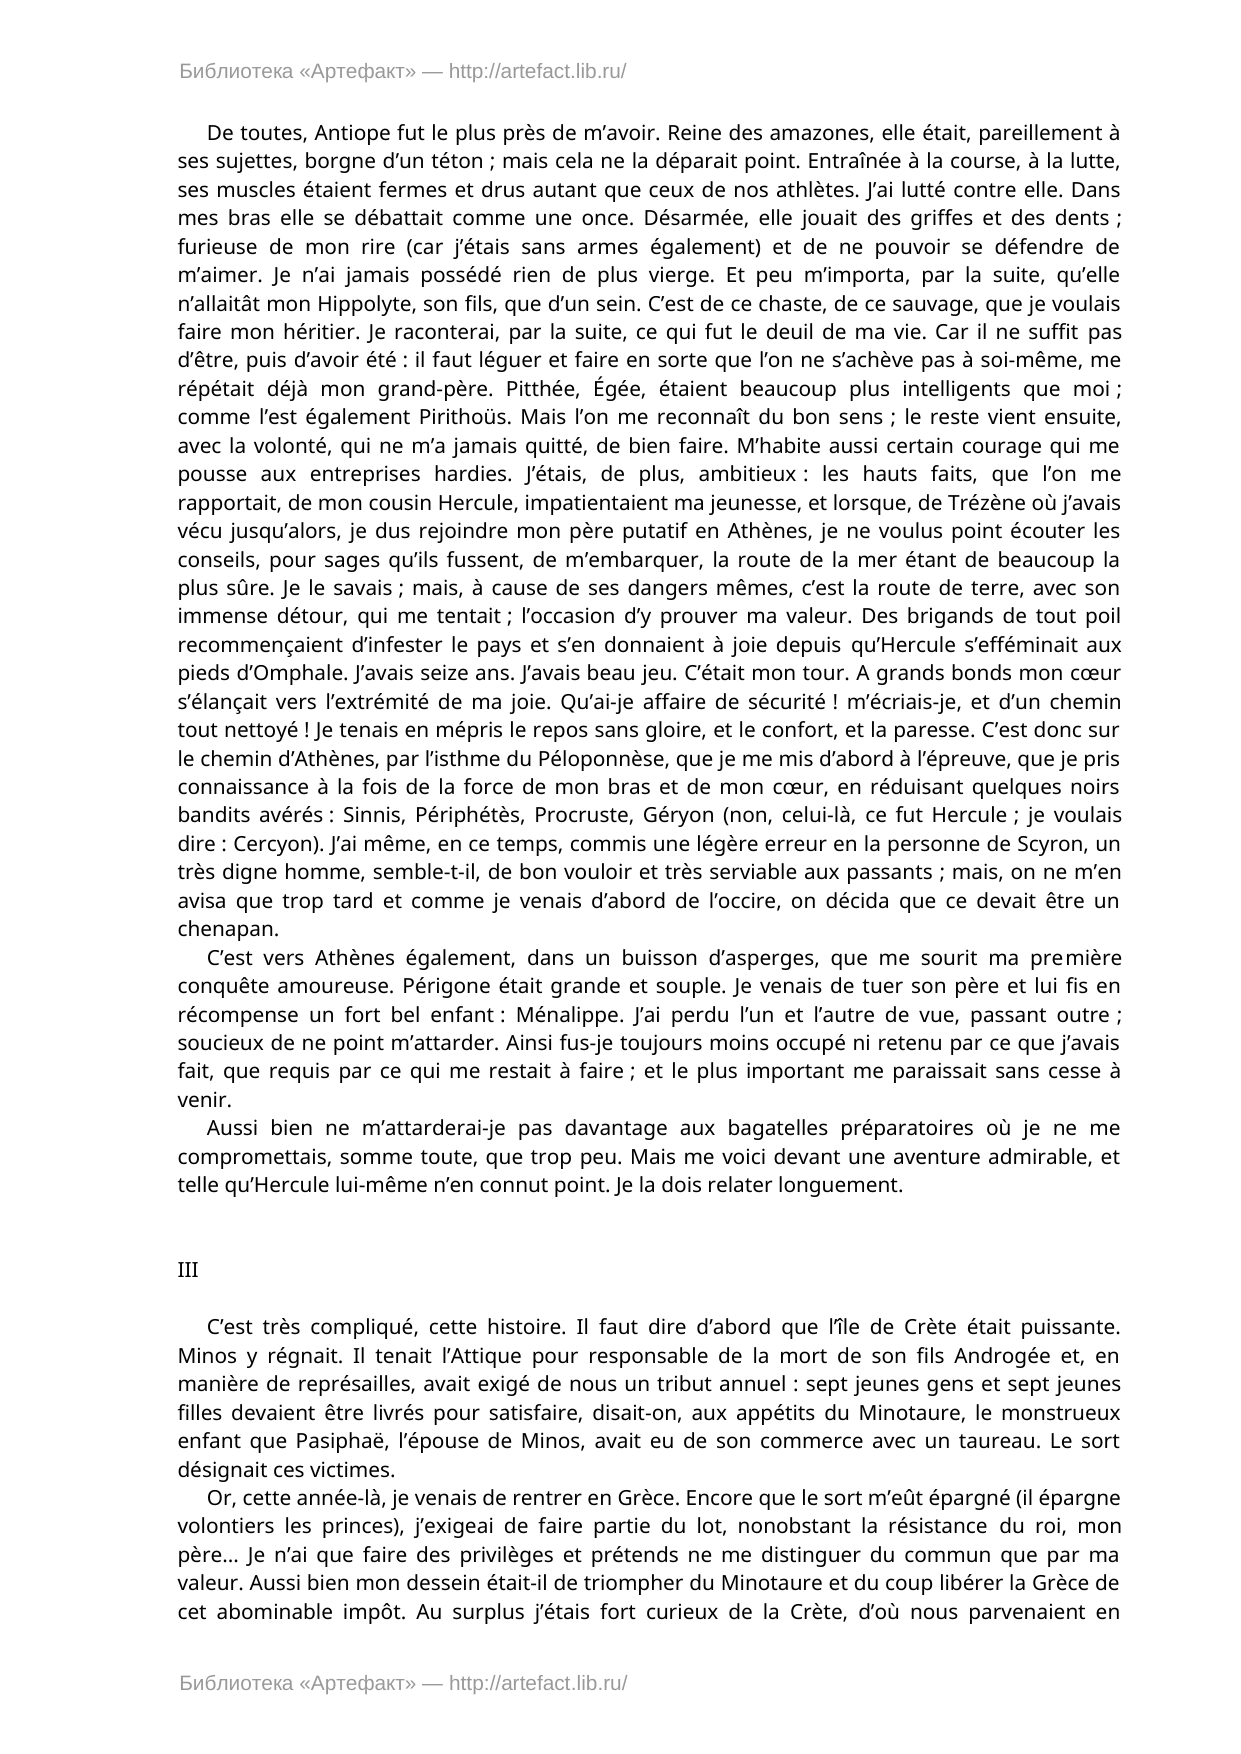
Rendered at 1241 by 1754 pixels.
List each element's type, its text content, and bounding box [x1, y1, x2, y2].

text De toutes, Antiope fut le plus près de m’avoir. Reine des amazones, elle était, pareillement à ses sujettes, borgne d’un téton ; mais cela ne la déparait point. Entraînée à la course, à la lutte, ses muscles étaient fermes et drus autant que ceux de nos athlètes. J’ai lutté contre elle. Dans mes bras elle se débattait comme une once. Désarmée, elle jouait des griffes et des dents ; furieuse de mon rire (car j’étais sans armes également) et de ne pouvoir se défendre de m’aimer. Je n’ai jamais possédé rien de plus vierge. Et peu m’importa, par la suite, qu’elle n’allaitât mon Hippolyte, son fils, que d’un sein. C’est de ce chaste, de ce sauvage, que je voulais faire mon héritier. Je raconterai, par la suite, ce qui fut le deuil de ma vie. Car il ne suffit pas d’être, puis d’avoir été : il faut léguer et faire en sorte que l’on ne s’achève pas à soi-même, me répétait déjà mon grand-père. Pitthée, Égée, étaient beaucoup plus intelligents que moi ; comme l’est également Pirithoüs. Mais l’on me reconnaît du bon sens ; le reste vient ensuite, avec la volonté, qui ne m’a jamais quitté, de bien faire. M’habite aussi certain courage qui me pousse aux entreprises hardies. J’étais, de plus, ambitieux : les hauts faits, que l’on me rapportait, de mon cousin Hercule, impatientaient ma jeunesse, et lorsque, de Trézène où j’avais vécu jusqu’alors, je dus rejoindre mon père putatif en Athènes, je ne voulus point écouter les conseils, pour sages qu’ils fussent, de m’embarquer, la route de la mer étant de beaucoup la plus sûre. Je le savais ; mais, à cause de ses dangers mêmes, c’est la route de terre, avec son immense détour, qui me tentait ; l’occasion d’y prouver ma valeur. Des brigands de tout poil recommençaient d’infester le pays et s’en donnaient à joie depuis qu’Hercule s’efféminait aux pieds d’Omphale. J’avais seize ans. J’avais beau jeu. C’était mon tour. A grands bonds mon cœur s’élançait vers l’extrémité de ma joie. Qu’ai-je affaire de sécurité ! m’écriais-je, et d’un chemin tout nettoyé ! Je tenais en mépris le repos sans gloire, et le confort, et la paresse. C’est donc sur le chemin d’Athènes, par l’isthme du Péloponnèse, que je me mis d’abord à l’épreuve, que je pris connaissance à la fois de la force de mon bras et de mon cœur, en réduisant quelques noirs bandits avérés : Sinnis, Périphétès, Procruste, Géryon (non, celui-là, ce fut Hercule ; je voulais dire : Cercyon). J’ai même, en ce temps, commis une légère erreur en la personne de Scyron, un très digne homme, semble-t-il, de bon vouloir et très serviable aux passants ; mais, on ne m’en avisa que trop tard et comme je venais d’abord de l’occire, on décida que ce devait être un chenapan. [177, 118, 1122, 943]
subtitle III [177, 1256, 1122, 1284]
text C’est vers Athènes également, dans un buisson d’asperges, que me sourit ma première conquête amoureuse. Périgone était grande et souple. Je venais de tuer son père et lui fis en récompense un fort bel enfant : Ménalippe. J’ai perdu l’un et l’autre de vue, passant outre ; soucieux de ne point m’attarder. Ainsi fus-je toujours moins occupé ni retenu par ce que j’avais fait, que requis par ce qui me restait à faire ; et le plus important me paraissait sans cesse à venir. [177, 943, 1122, 1113]
text C’est très compliqué, cette histoire. Il faut dire d’abord que l’île de Crète était puissante. Minos y régnait. Il tenait l’Attique pour responsable de la mort de son fils Androgée et, en manière de représailles, avait exigé de nous un tribut annuel : sept jeunes gens et sept jeunes filles devaient être livrés pour satisfaire, disait-on, aux appétits du Minotaure, le monstrueux enfant que Pasiphaë, l’épouse de Minos, avait eu de son commerce avec un taureau. Le sort désignait ces victimes. [177, 1312, 1122, 1483]
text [177, 1483, 1122, 1625]
text Aussi bien ne m’attarderai-je pas davantage aux bagatelles préparatoires où je ne me compromettais, somme toute, que trop peu. Mais me voici devant une aventure admirable, et telle qu’Hercule lui-même n’en connut point. Je la dois relater longuement. [177, 1113, 1122, 1199]
